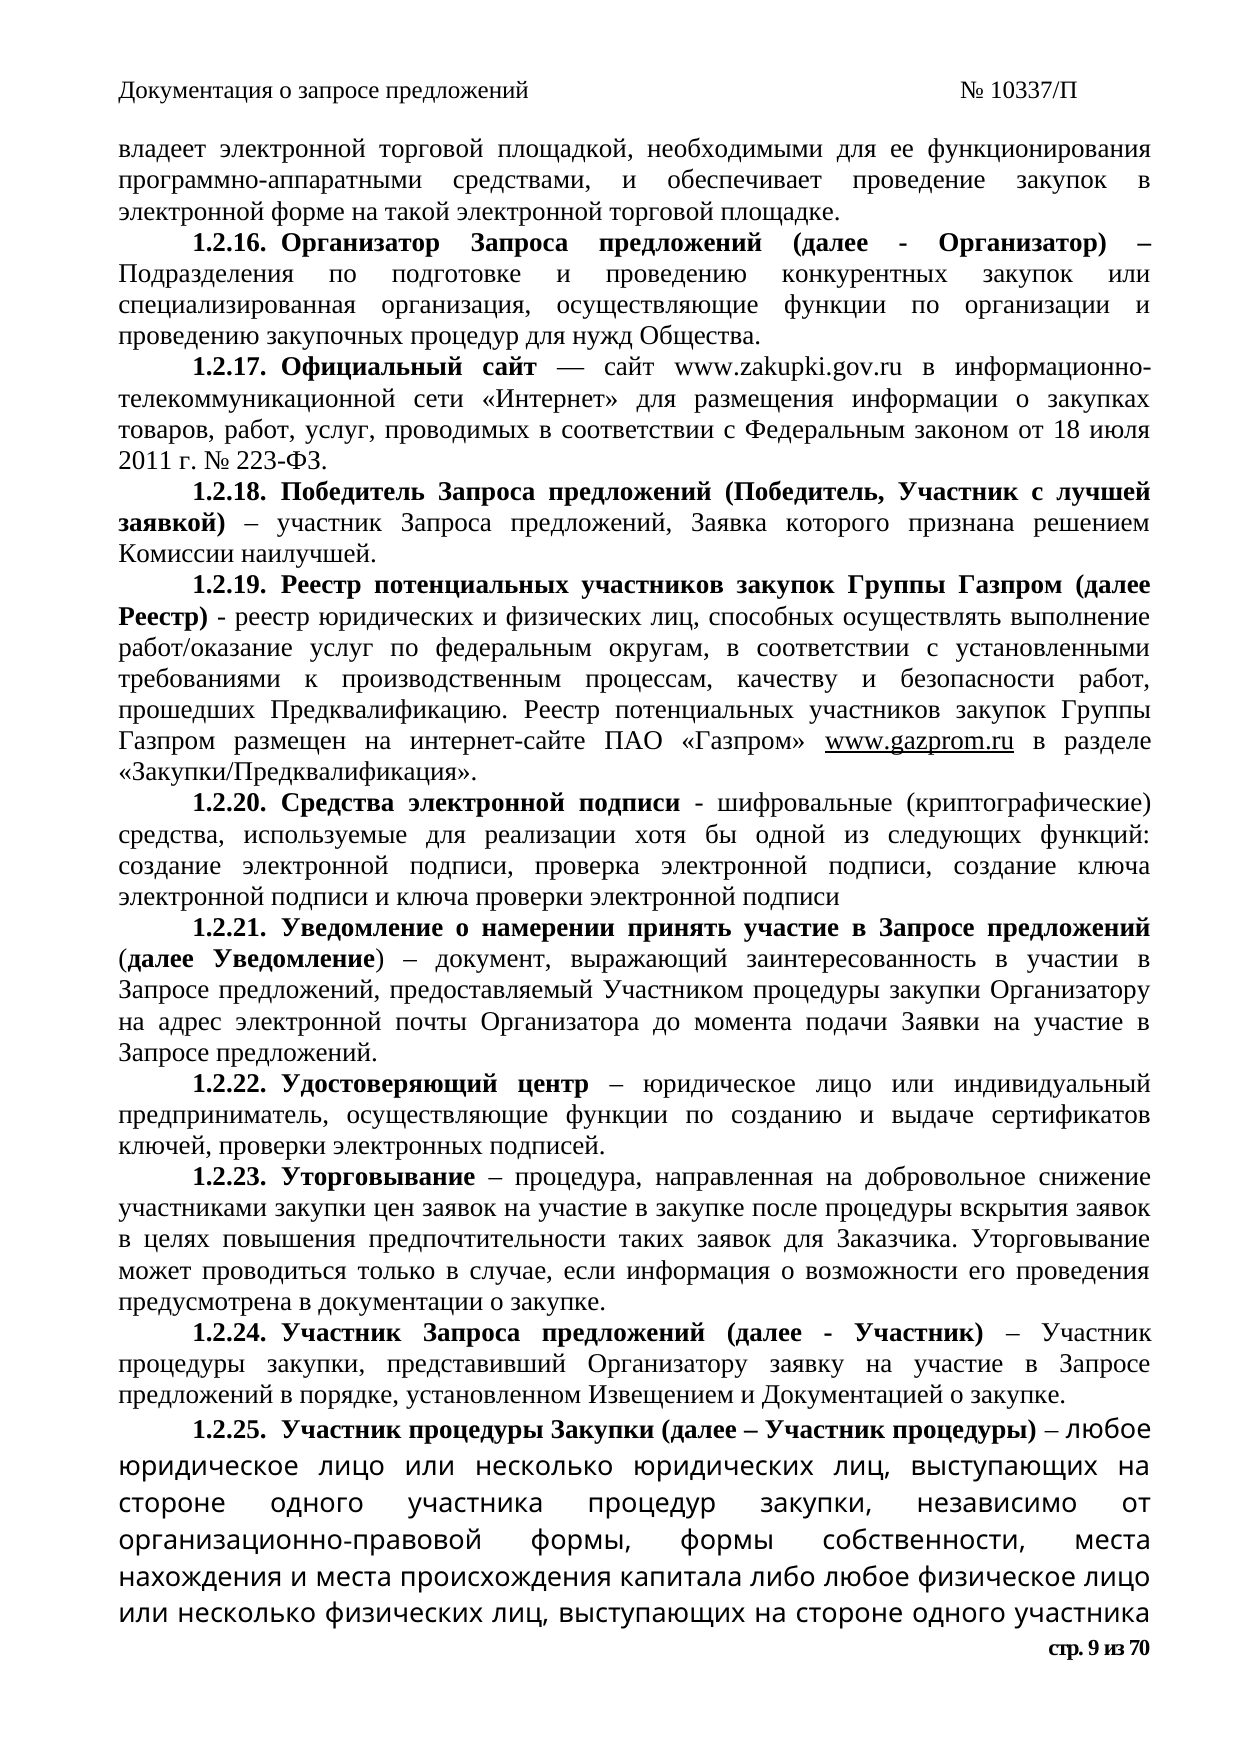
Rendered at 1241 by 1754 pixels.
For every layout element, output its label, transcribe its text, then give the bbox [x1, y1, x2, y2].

list Участник Запроса предложений (далее - Участник) – Участник процедуры закупки, представивший Организатору заявку на участие в Запросе предложений в порядке, установленном Извещением и Документацией о закупке. [118, 1316, 1152, 1409]
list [118, 132, 1152, 226]
list Организатор Запроса предложений (далее - Организатор) – Подразделения по подготовке и проведению конкурентных закупок или специализированная организация, осуществляющие функции по организации и проведению закупочных процедур для нужд Общества. [118, 226, 1152, 351]
list Уторговывание – процедура, направленная на добровольное снижение участниками закупки цен заявок на участие в закупке после процедуры вскрытия заявок в целях повышения предпочтительности таких заявок для Заказчика. Уторговывание может проводиться только в случае, если информация о возможности его проведения предусмотрена в документации о закупке. [118, 1160, 1152, 1316]
list Реестр потенциальных участников закупок Группы Газпром (далее Реестр) - реестр юридических и физических лиц, способных осуществлять выполнение работ/оказание услуг по федеральным округам, в соответствии с установленными требованиями к производственным процессам, качеству и безопасности работ, прошедших Предквалификацию. Реестр потенциальных участников закупок Группы Газпром размещен на интернет-сайте ПАО «Газпром» www.gazprom.ru в разделе «Закупки/Предквалификация». [118, 568, 1152, 787]
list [118, 1409, 1152, 1631]
list Средства электронной подписи - шифровальные (криптографические) средства, используемые для реализации хотя бы одной из следующих функций: создание электронной подписи, проверка электронной подписи, создание ключа электронной подписи и ключа проверки электронной подписи [118, 787, 1152, 911]
list Уведомление о намерении принять участие в Запросе предложений (далее Уведомление) – документ, выражающий заинтересованность в участии в Запросе предложений, предоставляемый Участником процедуры закупки Организатору на адрес электронной почты Организатора до момента подачи Заявки на участие в Запросе предложений. [118, 911, 1152, 1067]
list Официальный сайт — сайт www.zakupki.gov.ru в информационно-телекоммуникационной сети «Интернет» для размещения информации о закупках товаров, работ, услуг, проводимых в соответствии с Федеральным законом от 18 июля 2011 г. № 223-ФЗ. [118, 351, 1152, 475]
list Удостоверяющий центр – юридическое лицо или индивидуальный предприниматель, осуществляющие функции по созданию и выдаче сертификатов ключей, проверки электронных подписей. [118, 1067, 1152, 1160]
list Победитель Запроса предложений (Победитель, Участник с лучшей заявкой) – участник Запроса предложений, Заявка которого признана решением Комиссии наилучшей. [118, 475, 1152, 568]
